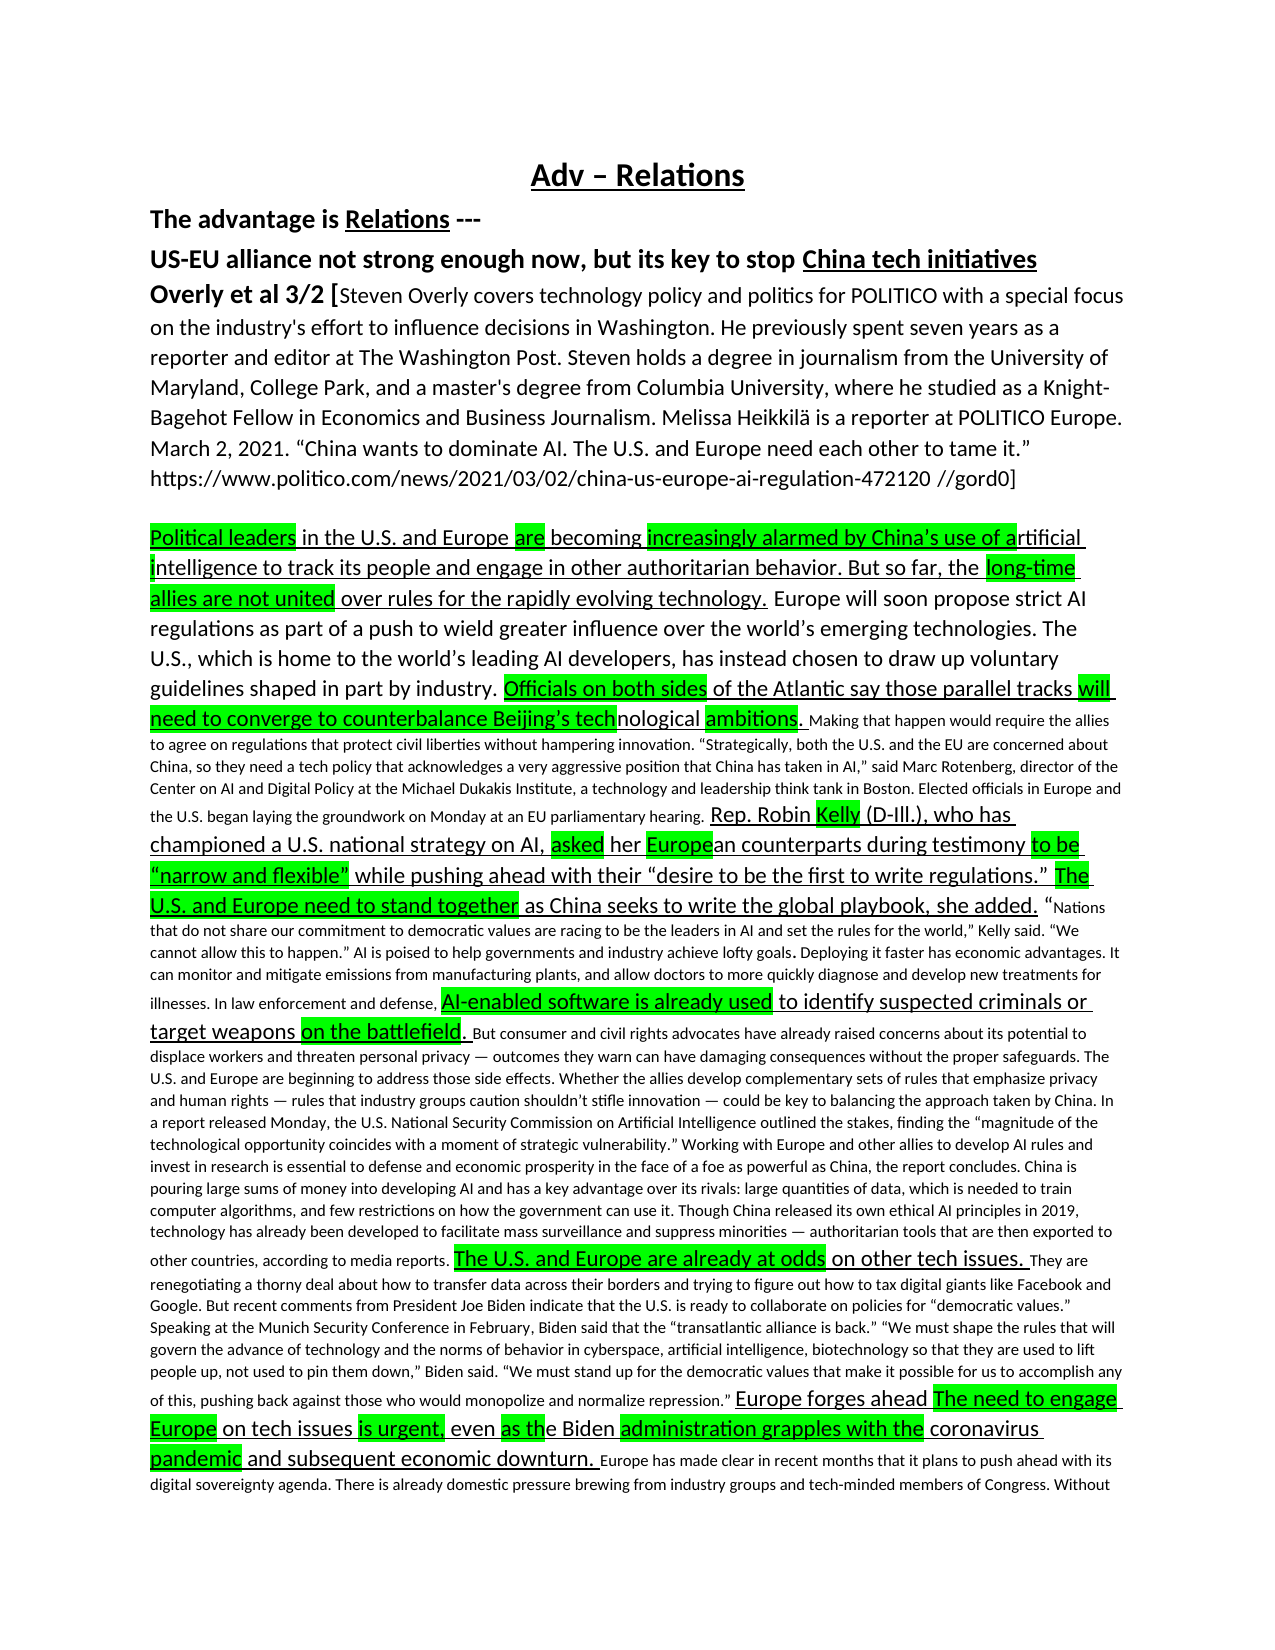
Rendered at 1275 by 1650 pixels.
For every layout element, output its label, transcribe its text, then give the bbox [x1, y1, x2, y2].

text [150, 523, 1125, 1494]
subtitle The advantage is Relations --- [150, 202, 1125, 235]
subtitle Adv – Relations [150, 154, 1125, 195]
text Overly et al 3/2 [Steven Overly covers technology policy and politics for POLITICO with a special focus on the industry's effort to influence decisions in Washington. He previously spent seven years as a reporter and editor at The Washington Post. Steven holds a degree in journalism from the University of Maryland, College Park, and a master's degree from Columbia University, where he studied as a Knight-Bagehot Fellow in Economics and Business Journalism. Melissa Heikkilä is a reporter at POLITICO Europe. March 2, 2021. “China wants to dominate AI. The U.S. and Europe need each other to tame it.” https://www.politico.com/news/2021/03/02/china-us-europe-ai-regulation-472120 //gord0] [150, 278, 1125, 492]
subtitle US-EU alliance not strong enough now, but its key to stop China tech initiatives [150, 242, 1125, 275]
